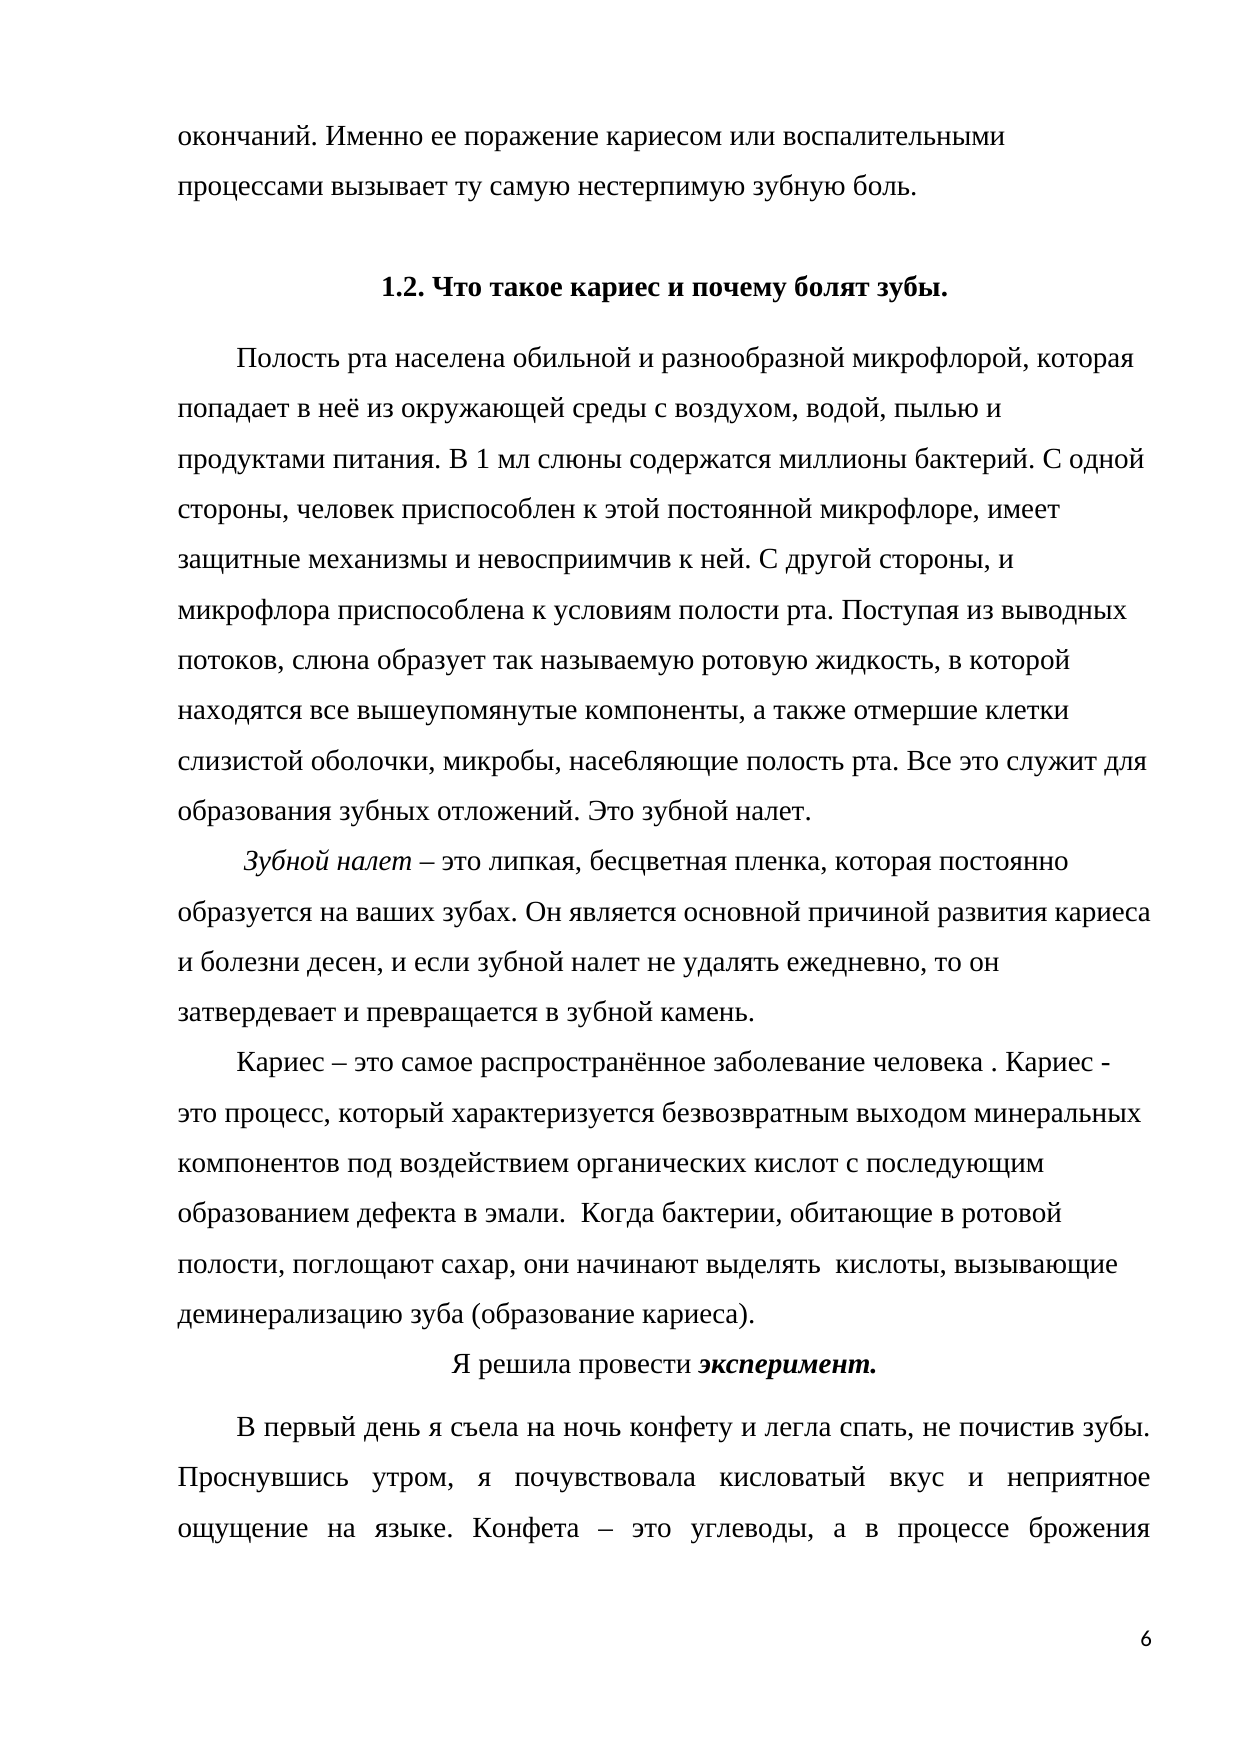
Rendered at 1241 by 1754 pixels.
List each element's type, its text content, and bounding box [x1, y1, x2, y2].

text Я решила провести эксперимент. [177, 1346, 1152, 1380]
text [177, 118, 1152, 202]
text Полость рта населена обильной и разнообразной микрофлорой, которая попадает в неё из окружающей среды с воздухом, водой, пылью и продуктами питания. В 1 мл слюны содержатся миллионы бактерий. С одной стороны, человек приспособлен к этой постоянной микрофлоре, имеет защитные механизмы и невосприимчив к ней. С другой стороны, и микрофлора приспособлена к условиям полости рта. Поступая из выводных потоков, слюна образует так называемую ротовую жидкость, в которой находятся все вышеупомянутые компоненты, а также отмершие клетки слизистой оболочки, микробы, насе6ляющие полость рта. Все это служит для образования зубных отложений. Это зубной налет. [177, 340, 1152, 827]
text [177, 1409, 1152, 1543]
text 1.2. Что такое кариес и почему болят зубы. [177, 269, 1152, 303]
text Кариес – это самое распространённое заболевание человека . Кариес - это процесс, который характеризуется безвозвратным выходом минеральных компонентов под воздействием органических кислот с последующим образованием дефекта в эмали. Когда бактерии, обитающие в ротовой полости, поглощают сахар, они начинают выделять кислоты, вызывающие деминерализацию зуба (образование кариеса). [177, 1044, 1152, 1330]
text Зубной налет – это липкая, бесцветная пленка, которая постоянно образуется на ваших зубах. Он является основной причиной развития кариеса и болезни десен, и если зубной налет не удалять ежедневно, то он затвердевает и превращается в зубной камень. [177, 843, 1152, 1028]
